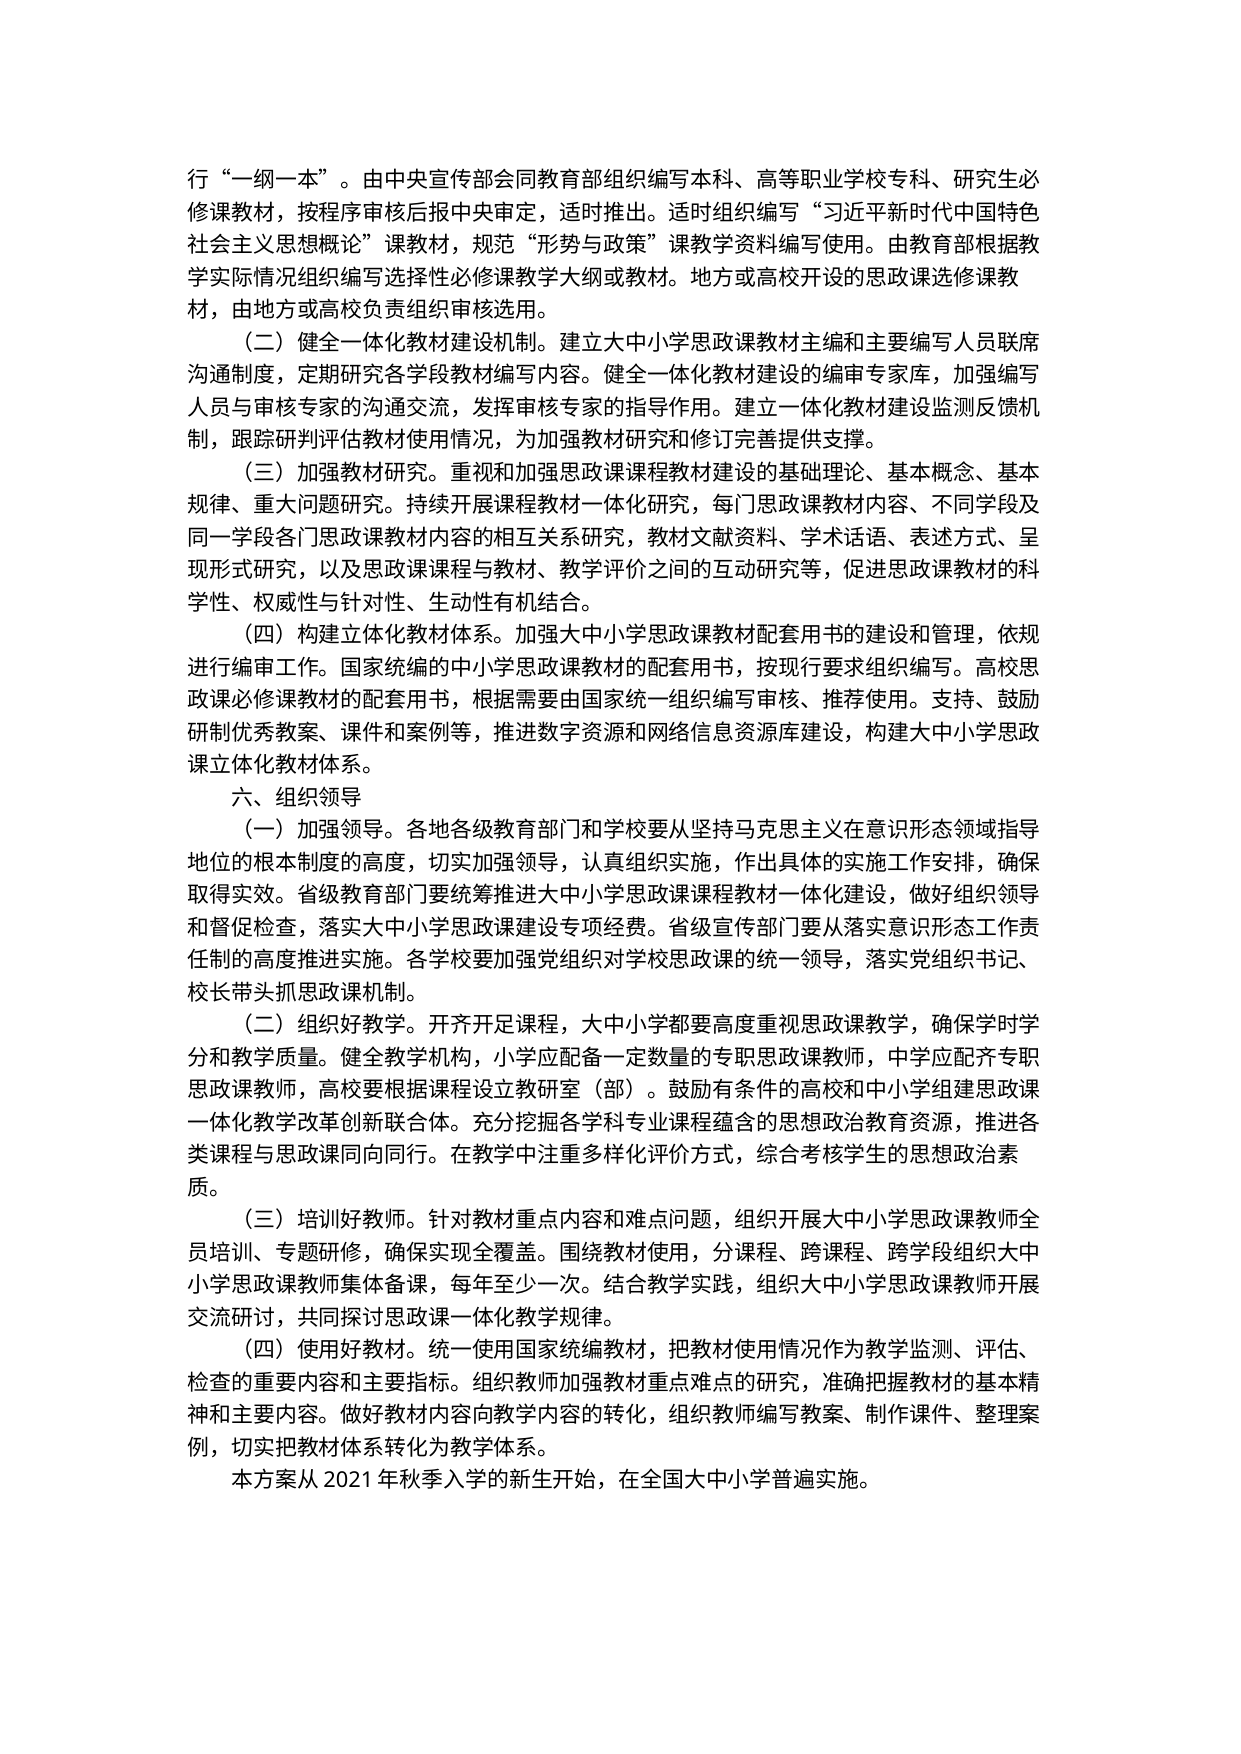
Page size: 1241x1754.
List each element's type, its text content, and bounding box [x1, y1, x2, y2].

text （四）使用好教材。统一使用国家统编教材，把教材使用情况作为教学监测、评估、检查的重要内容和主要指标。组织教师加强教材重点难点的研究，准确把握教材的基本精神和主要内容。做好教材内容向教学内容的转化，组织教师编写教案、制作课件、整理案例，切实把教材体系转化为教学体系。 [187, 1332, 1053, 1462]
text （一）加强领导。各地各级教育部门和学校要从坚持马克思主义在意识形态领域指导地位的根本制度的高度，切实加强领导，认真组织实施，作出具体的实施工作安排，确保取得实效。省级教育部门要统筹推进大中小学思政课课程教材一体化建设，做好组织领导和督促检查，落实大中小学思政课建设专项经费。省级宣传部门要从落实意识形态工作责任制的高度推进实施。各学校要加强党组织对学校思政课的统一领导，落实党组织书记、校长带头抓思政课机制。 [187, 812, 1053, 1007]
text 六、组织领导 [187, 779, 1053, 812]
text （三）加强教材研究。重视和加强思政课课程教材建设的基础理论、基本概念、基本规律、重大问题研究。持续开展课程教材一体化研究，每门思政课教材内容、不同学段及同一学段各门思政课教材内容的相互关系研究，教材文献资料、学术话语、表述方式、呈现形式研究，以及思政课课程与教材、教学评价之间的互动研究等，促进思政课教材的科学性、权威性与针对性、生动性有机结合。 [187, 454, 1053, 617]
text 本方案从2021年秋季入学的新生开始，在全国大中小学普遍实施。 [187, 1462, 1053, 1494]
text （四）构建立体化教材体系。加强大中小学思政课教材配套用书的建设和管理，依规进行编审工作。国家统编的中小学思政课教材的配套用书，按现行要求组织编写。高校思政课必修课教材的配套用书，根据需要由国家统一组织编写审核、推荐使用。支持、鼓励研制优秀教案、课件和案例等，推进数字资源和网络信息资源库建设，构建大中小学思政课立体化教材体系。 [187, 617, 1053, 779]
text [187, 162, 1053, 324]
text （二）组织好教学。开齐开足课程，大中小学都要高度重视思政课教学，确保学时学分和教学质量。健全教学机构，小学应配备一定数量的专职思政课教师，中学应配齐专职思政课教师，高校要根据课程设立教研室（部）。鼓励有条件的高校和中小学组建思政课一体化教学改革创新联合体。充分挖掘各学科专业课程蕴含的思想政治教育资源，推进各类课程与思政课同向同行。在教学中注重多样化评价方式，综合考核学生的思想政治素质。 [187, 1007, 1053, 1202]
text （三）培训好教师。针对教材重点内容和难点问题，组织开展大中小学思政课教师全员培训、专题研修，确保实现全覆盖。围绕教材使用，分课程、跨课程、跨学段组织大中小学思政课教师集体备课，每年至少一次。结合教学实践，组织大中小学思政课教师开展交流研讨，共同探讨思政课一体化教学规律。 [187, 1202, 1053, 1332]
text （二）健全一体化教材建设机制。建立大中小学思政课教材主编和主要编写人员联席沟通制度，定期研究各学段教材编写内容。健全一体化教材建设的编审专家库，加强编写人员与审核专家的沟通交流，发挥审核专家的指导作用。建立一体化教材建设监测反馈机制，跟踪研判评估教材使用情况，为加强教材研究和修订完善提供支撑。 [187, 324, 1053, 454]
